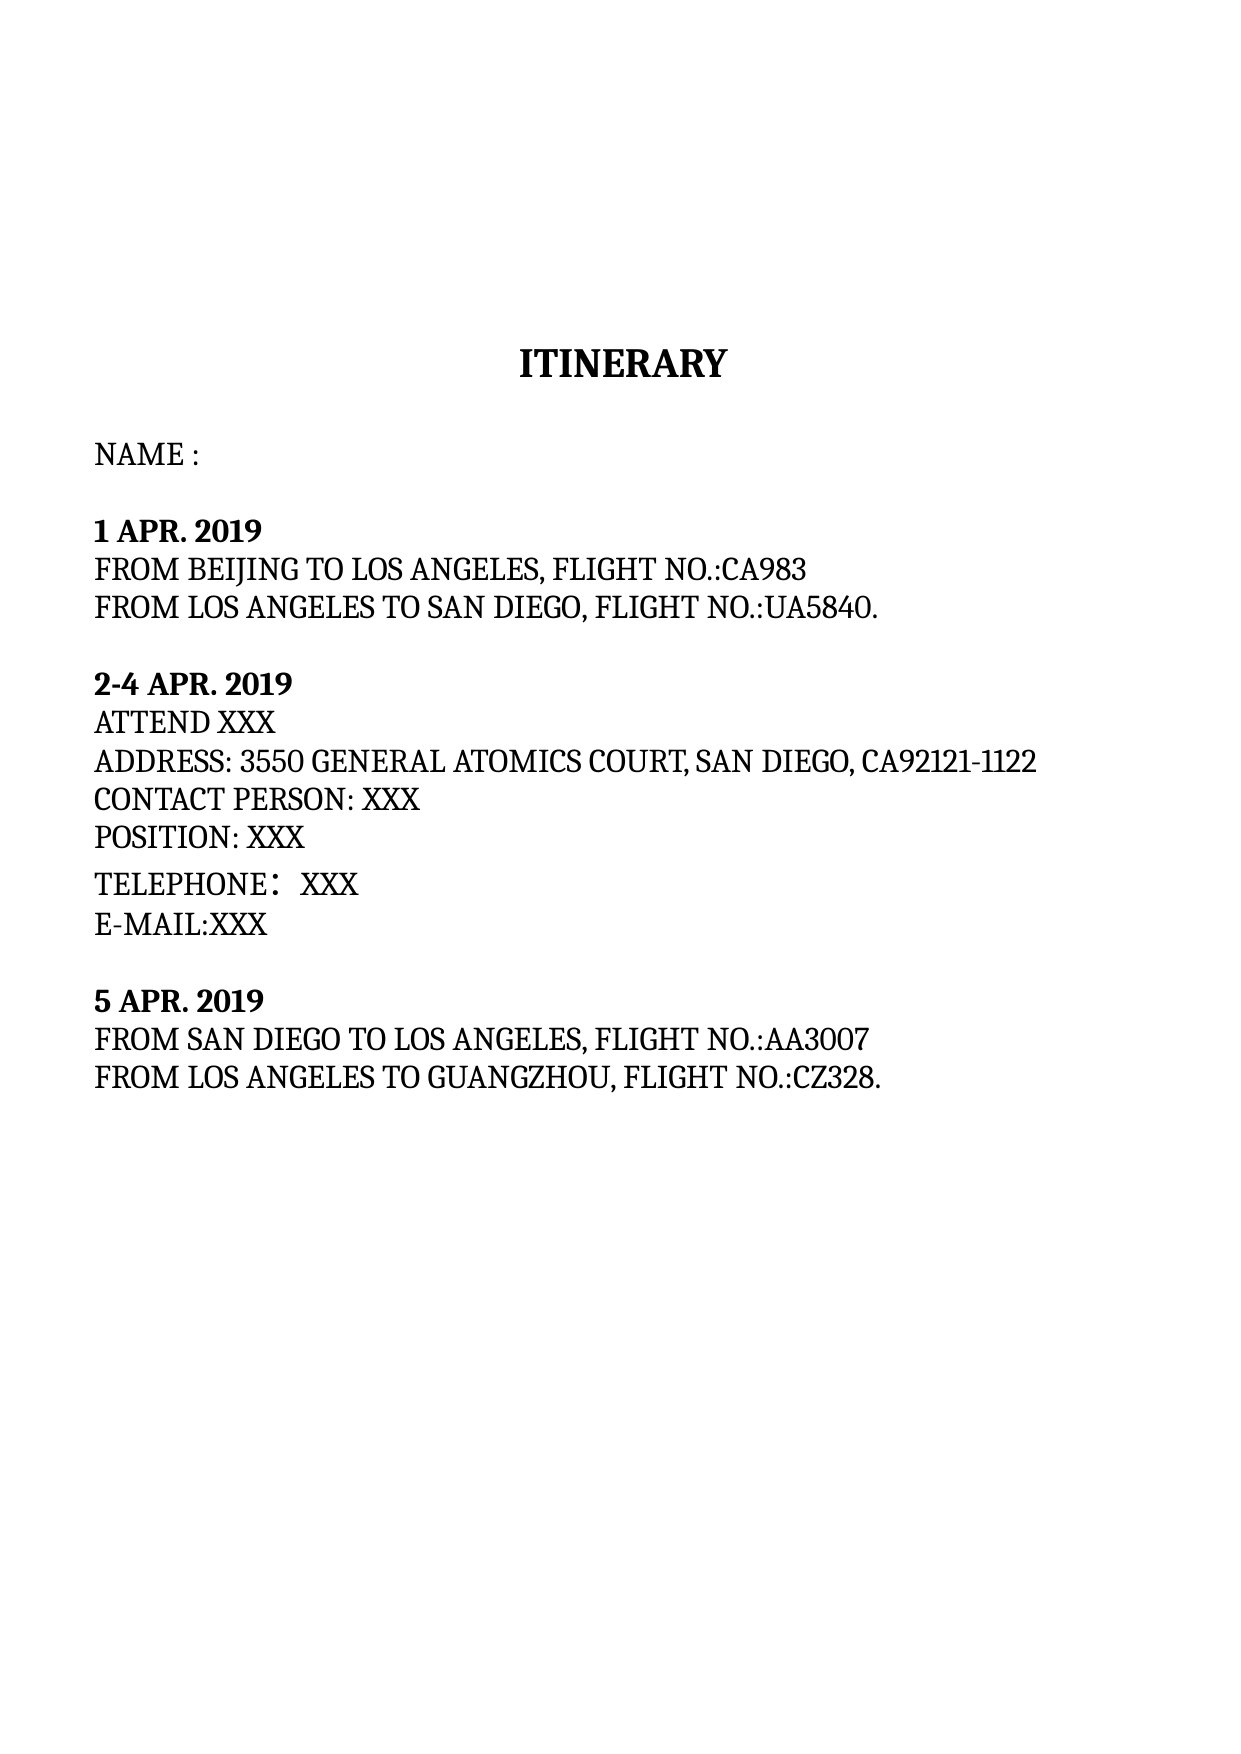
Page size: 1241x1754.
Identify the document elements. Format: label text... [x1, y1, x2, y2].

text address: 3550 general atomics court, san diego, ca92121-1122 [94, 742, 1152, 781]
text ITINERARY [94, 340, 1152, 388]
text FROM Los Angeles TO San Diego, FLIGHT NO.:ua5840. [94, 589, 1152, 627]
text attend XXX [94, 704, 1152, 742]
text NAME : [94, 436, 1152, 474]
text Position: xxx [94, 819, 1152, 857]
text FROM San Diego TO Los Angeles, FLIGHT NO.:aa3007 [94, 1020, 1152, 1059]
text Telephone：XXX [94, 857, 1152, 905]
text 2-4 apr. 2019 [94, 666, 1152, 704]
text E-MAIL:XXX [94, 905, 1152, 944]
text FROM beijing TO Los Angeles, FLIGHT NO.:ca983 [94, 551, 1152, 589]
text 5 apr. 2019 [94, 982, 1152, 1020]
text 1 apr. 2019 [94, 512, 1152, 551]
text contact person: xxx [94, 781, 1152, 819]
text FROM Los Angeles TO guangzhou, FLIGHT NO.:cz328. [94, 1059, 1152, 1097]
